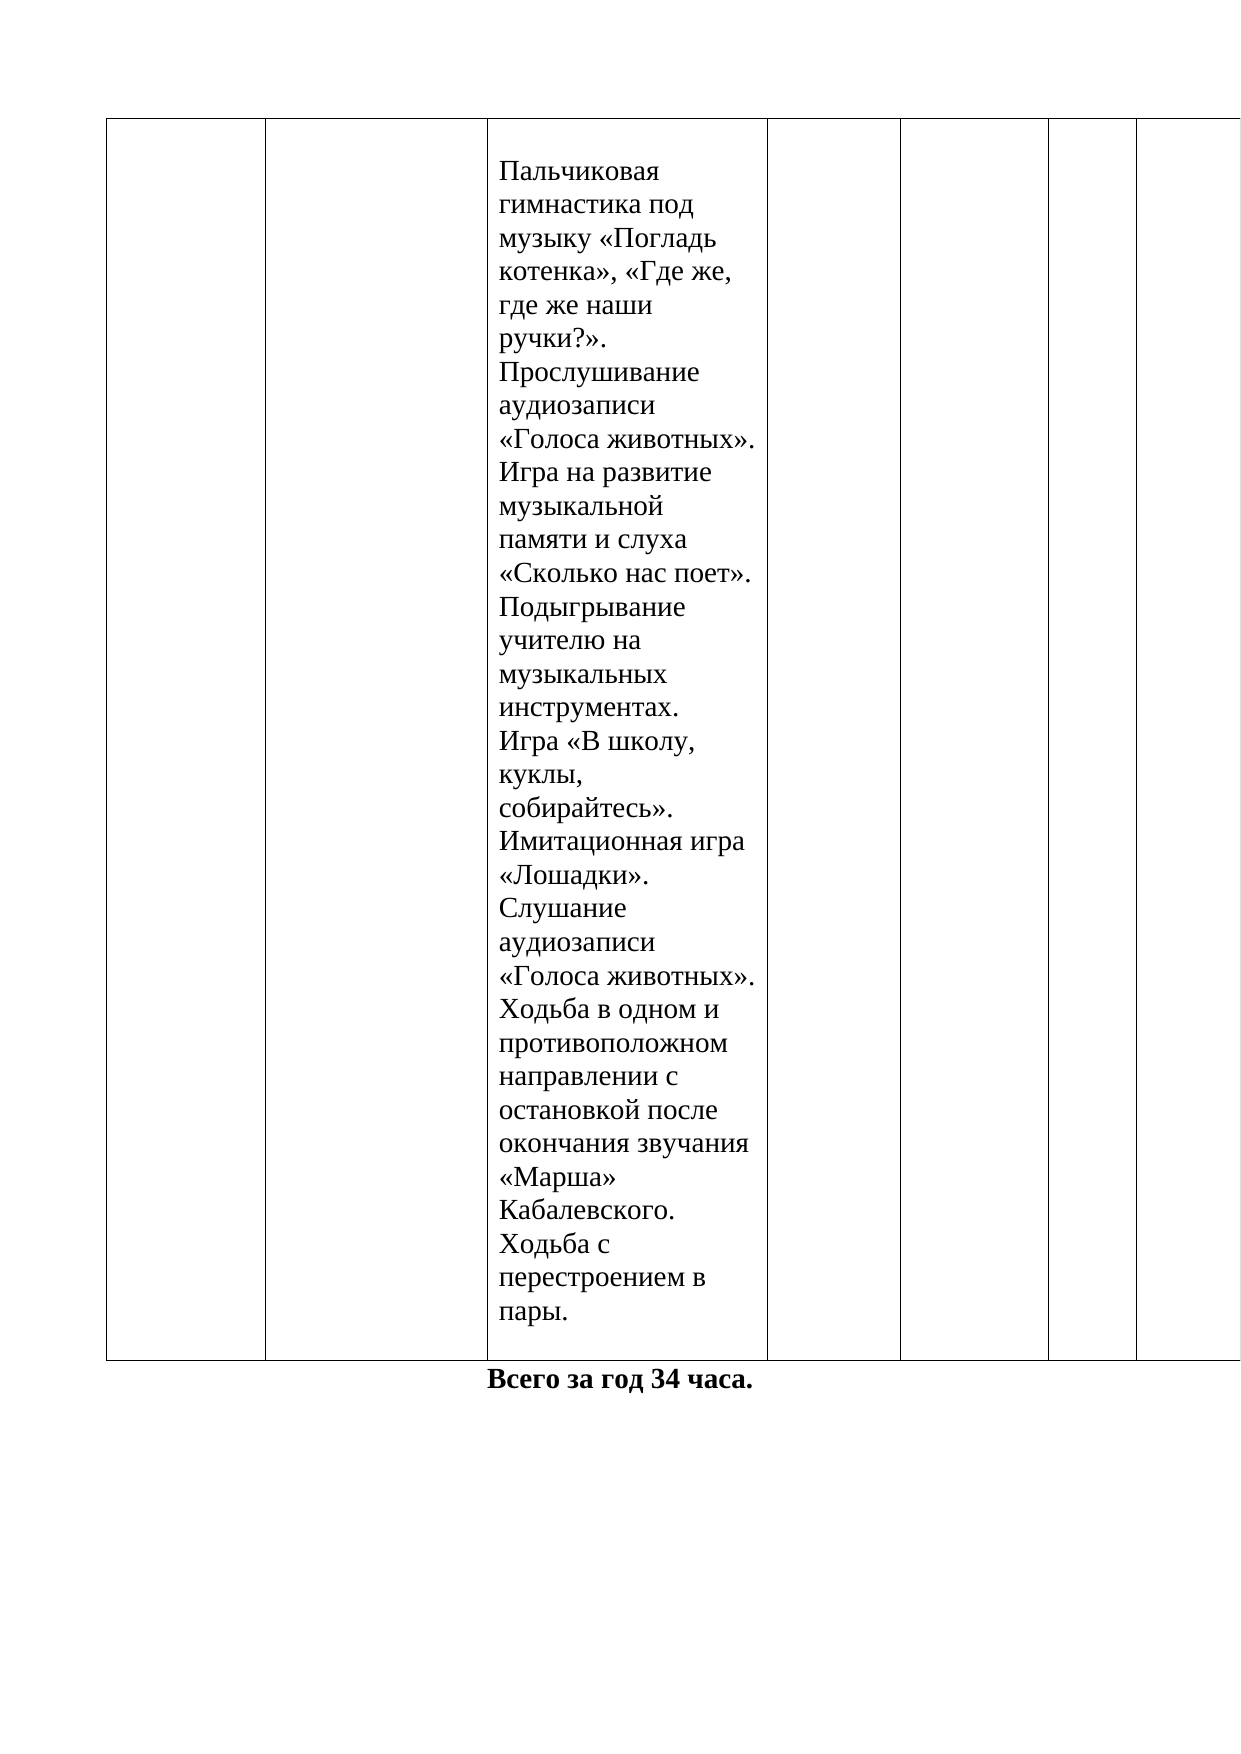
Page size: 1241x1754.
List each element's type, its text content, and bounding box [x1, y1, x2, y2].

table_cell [107, 119, 265, 1360]
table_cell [901, 119, 1048, 1360]
text Всего за год 34 часа. [413, 1361, 1122, 1395]
table_cell [1137, 119, 1240, 1360]
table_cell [488, 119, 767, 1360]
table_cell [768, 119, 900, 1360]
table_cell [266, 119, 487, 1360]
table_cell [1049, 119, 1136, 1360]
